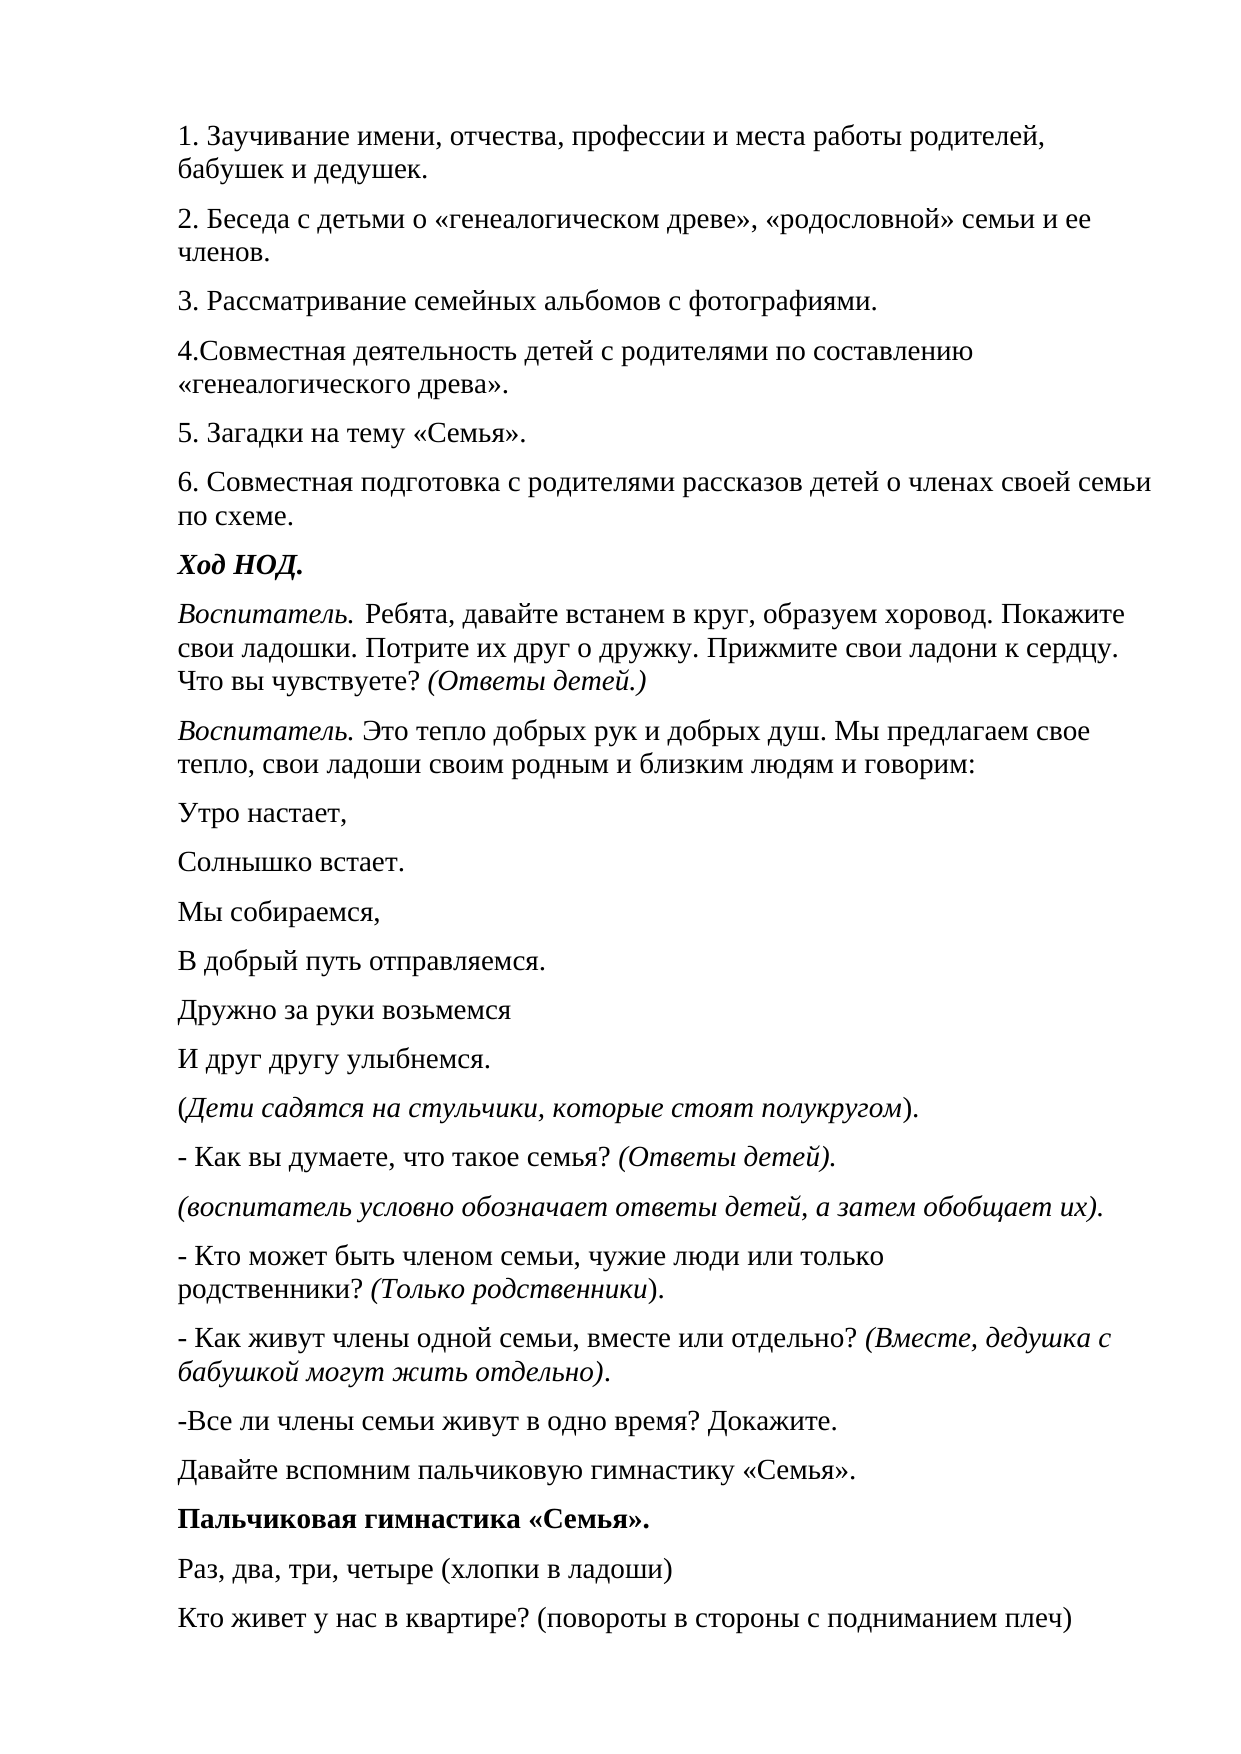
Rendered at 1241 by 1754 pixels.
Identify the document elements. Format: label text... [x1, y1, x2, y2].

text - Как живут члены одной семьи, вместе или отдельно? (Вместе, дедушка с бабушкой могут жить отдельно). [177, 1321, 1152, 1388]
text Кто живет у нас в квартире? (повороты в стороны с подниманием плеч) [177, 1600, 1152, 1633]
text -Все ли члены семьи живут в одно время? Докажите. [177, 1403, 1152, 1437]
text (Дети садятся на стульчики, которые стоят полукругом). [177, 1090, 1152, 1124]
text Дружно за руки возьмемся [177, 992, 1152, 1026]
text В добрый путь отправляемся. [177, 943, 1152, 976]
text 5. Загадки на тему «Семья». [177, 415, 1152, 449]
text Воспитатель. Ребята, давайте встанем в круг, образуем хоровод. Покажите свои ладошки. Потрите их друг о дружку. Прижмите свои ладони к сердцу. Что вы чувствуете? (Ответы детей.) [177, 596, 1152, 697]
text И друг другу улыбнемся. [177, 1041, 1152, 1075]
text Мы собираемся, [177, 894, 1152, 927]
text (воспитатель условно обозначает ответы детей, а затем обобщает их). [177, 1189, 1152, 1222]
text Раз, два, три, четыре (хлопки в ладоши) [177, 1551, 1152, 1584]
text - Кто может быть членом семьи, чужие люди или только родственники? (Только родственники). [177, 1238, 1152, 1305]
text 4.Совместная деятельность детей с родителями по составлению «генеалогического древа». [177, 333, 1152, 400]
text - Как вы думаете, что такое семья? (Ответы детей). [177, 1139, 1152, 1173]
text Воспитатель. Это тепло добрых рук и добрых душ. Мы предлагаем свое тепло, свои ладоши своим родным и близким людям и говорим: [177, 713, 1152, 780]
text Ход НОД. [177, 547, 1152, 581]
text 2. Беседа с детьми о «генеалогическом древе», «родословной» семьи и ее членов. [177, 201, 1152, 268]
text Солнышко встает. [177, 844, 1152, 878]
text Давайте вспомним пальчиковую гимнастику «Семья». [177, 1452, 1152, 1486]
text Пальчиковая гимнастика «Семья». [177, 1502, 1152, 1535]
text Утро настает, [177, 795, 1152, 829]
text 6. Совместная подготовка с родителями рассказов детей о членах своей семьи по схеме. [177, 464, 1152, 532]
text 3. Рассматривание семейных альбомов с фотографиями. [177, 283, 1152, 317]
text 1. Заучивание имени, отчества, профессии и места работы родителей, бабушек и дедушек. [177, 118, 1152, 185]
